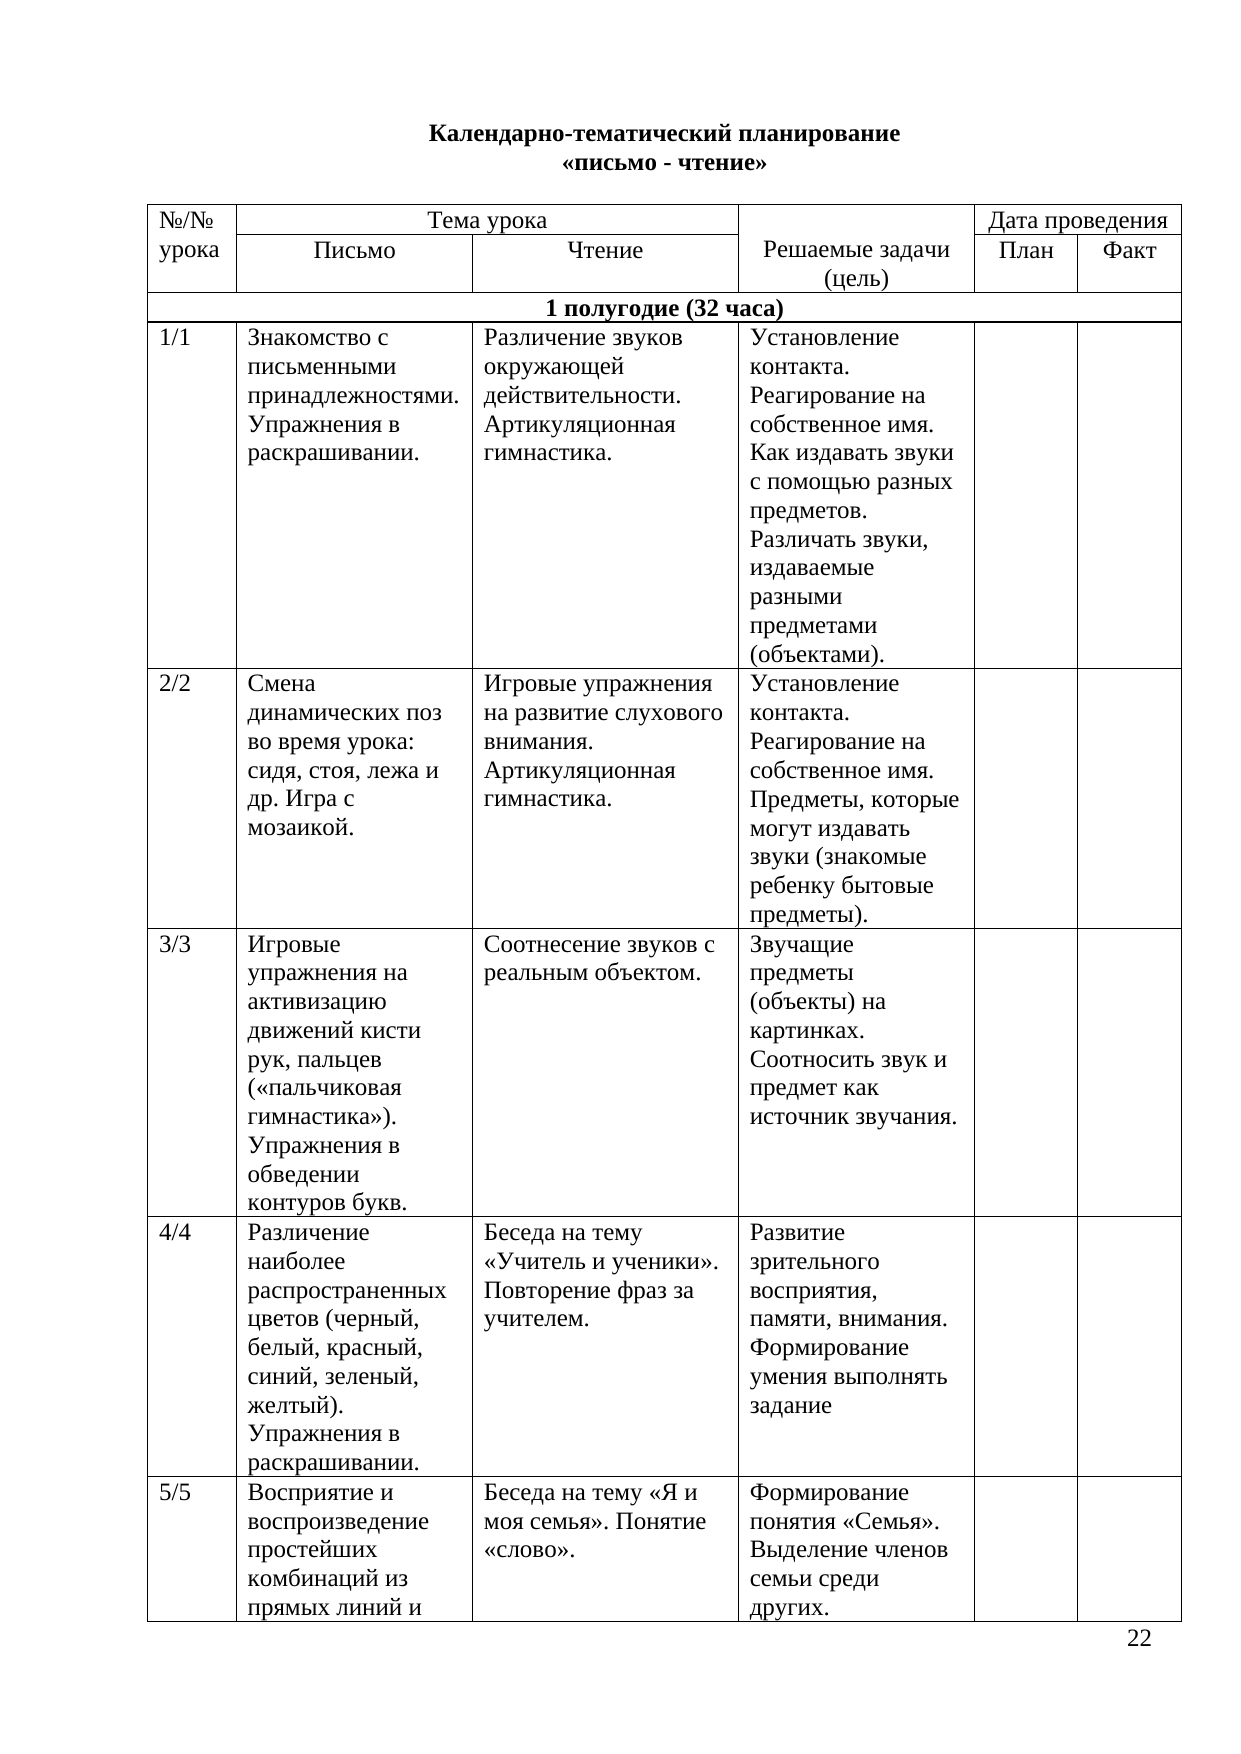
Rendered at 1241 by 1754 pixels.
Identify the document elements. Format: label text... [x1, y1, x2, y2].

table_cell Соотнесение звуков с реальным объектом. [473, 929, 738, 1216]
table_cell 4/4 [148, 1217, 236, 1476]
table_cell Смена динамических поз во время урока: сидя, стоя, лежа и др. Игра с мозаикой. [237, 669, 472, 928]
table_cell [1078, 1217, 1181, 1476]
table_cell Игровые упражнения на активизацию движений кисти рук, пальцев («пальчиковая гимнастика»). Упражнения в обведении контуров букв. [237, 929, 472, 1216]
table_cell 1/1 [148, 323, 236, 667]
table_cell 3/3 [148, 929, 236, 1216]
table_cell Беседа на тему «Учитель и ученики». Повторение фраз за учителем. [473, 1217, 738, 1476]
table_cell Письмо [237, 235, 472, 292]
table_cell [975, 929, 1077, 1216]
table_header Дата проведения [975, 205, 1181, 234]
table_cell 1 полугодие (32 часа) [148, 293, 1181, 321]
table_header Решаемые задачи (цель) [739, 205, 974, 292]
table_cell Различение звуков окружающей действительности. Артикуляционная гимнастика. [473, 323, 738, 667]
table_cell [975, 1477, 1077, 1621]
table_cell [473, 1477, 738, 1621]
table_cell Установление контакта. Реагирование на собственное имя. Как издавать звуки с помощью разных предметов. Различать звуки, издаваемые разными предметами (объектами). [739, 323, 974, 667]
table_header Тема урока [237, 205, 738, 234]
table_cell [1078, 929, 1181, 1216]
table_cell [975, 323, 1077, 667]
table_cell Чтение [473, 235, 738, 292]
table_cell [739, 1477, 974, 1621]
table_header №/№ урока [148, 205, 236, 292]
table_cell [1078, 669, 1181, 928]
table_cell Знакомство с письменными принадлежностями. Упражнения в раскрашивании. [237, 323, 472, 667]
table_cell 5/5 [148, 1477, 236, 1621]
table_cell Игровые упражнения на развитие слухового внимания. Артикуляционная гимнастика. [473, 669, 738, 928]
table_cell [975, 669, 1077, 928]
table_cell [1078, 1477, 1181, 1621]
table_cell 2/2 [148, 669, 236, 928]
table_cell Различение наиболее распространенных цветов (черный, белый, красный, синий, зеленый, желтый). Упражнения в раскрашивании. [237, 1217, 472, 1476]
text Календарно-тематический планирование [177, 118, 1152, 147]
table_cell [237, 1477, 472, 1621]
table_cell План [975, 235, 1077, 292]
table_cell Развитие зрительного восприятия, памяти, внимания. Формирование умения выполнять задание [739, 1217, 974, 1476]
table_cell Установление контакта. Реагирование на собственное имя. Предметы, которые могут издавать звуки (знакомые ребенку бытовые предметы). [739, 669, 974, 928]
text «письмо - чтение» [177, 147, 1152, 176]
table_cell Звучащие предметы (объекты) на картинках. Соотносить звук и предмет как источник звучания. [739, 929, 974, 1216]
table_cell [1078, 323, 1181, 667]
table_cell Факт [1078, 235, 1181, 292]
table_cell [975, 1217, 1077, 1476]
